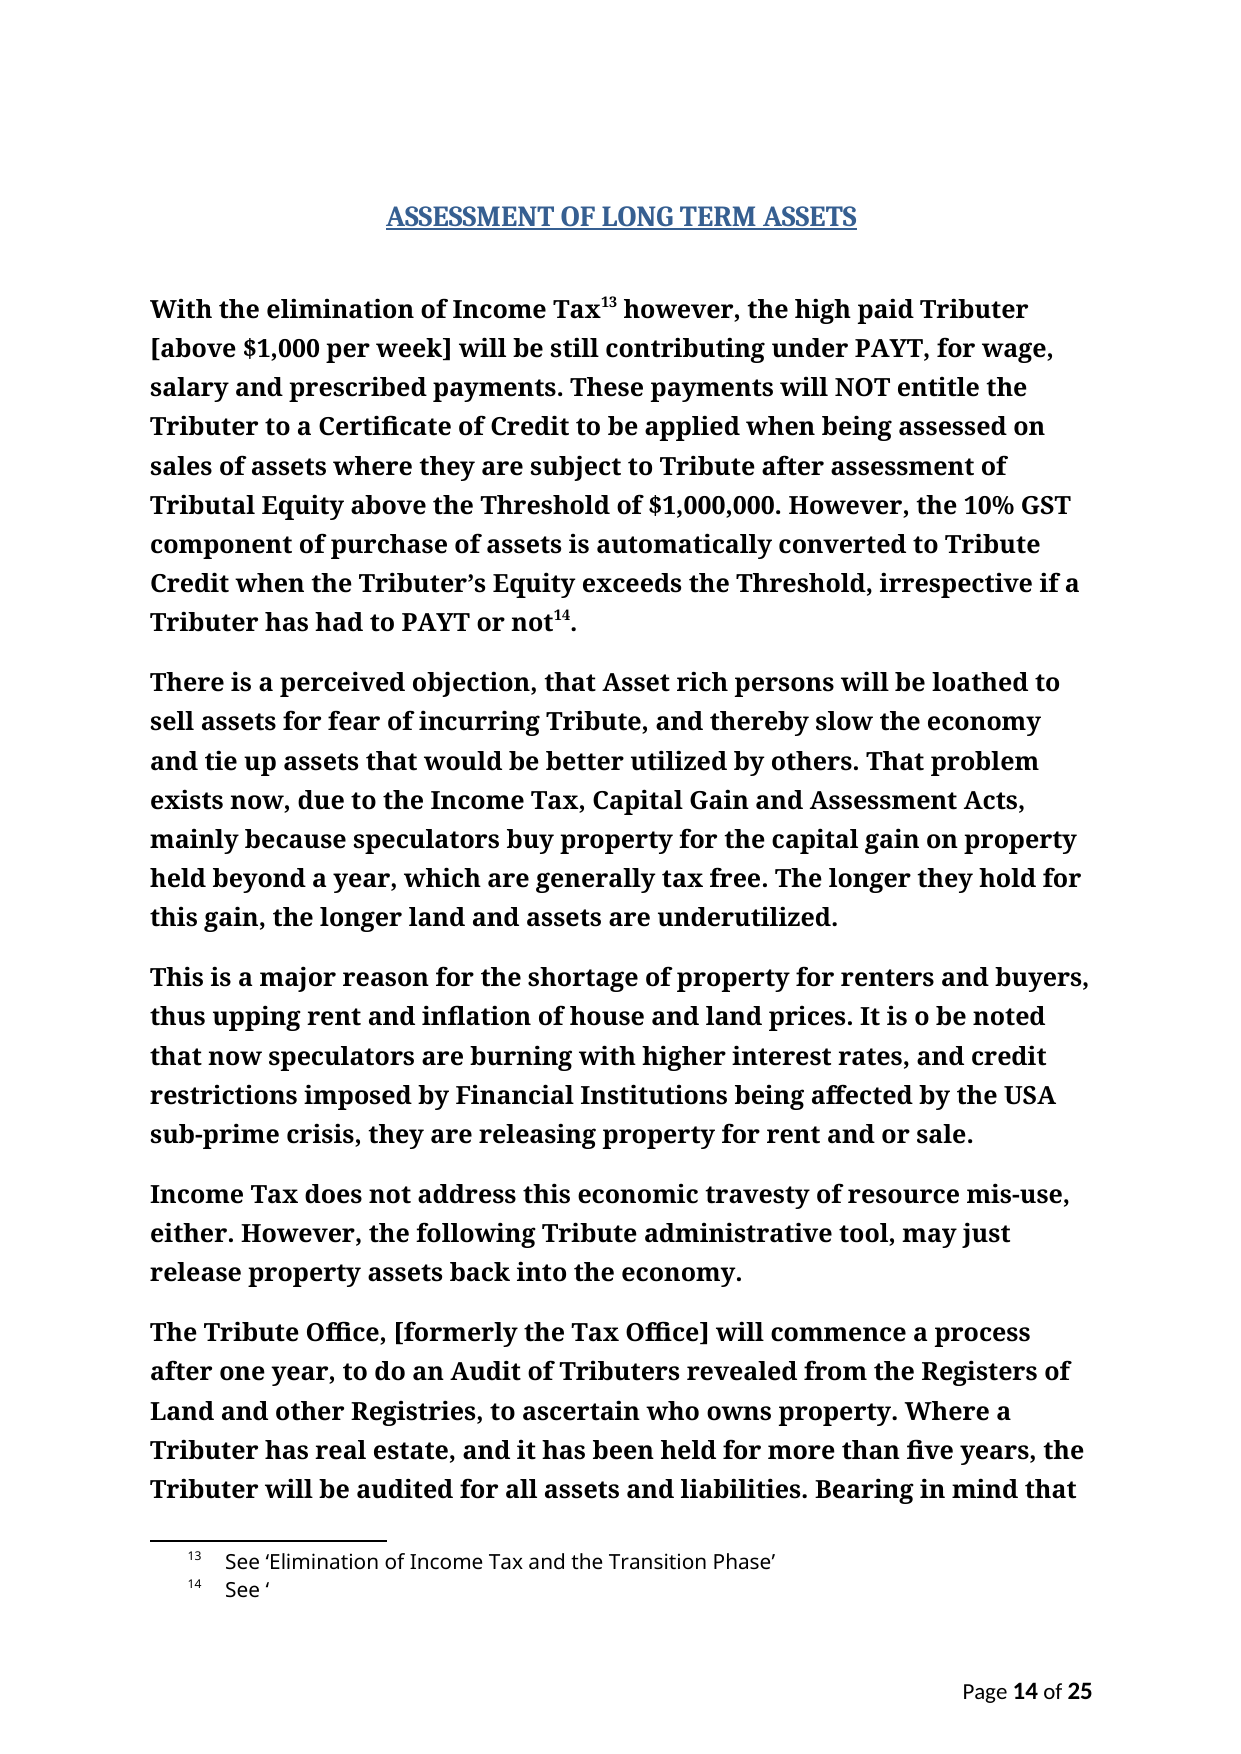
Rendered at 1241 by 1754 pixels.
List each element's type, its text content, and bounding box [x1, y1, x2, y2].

text Income Tax does not address this economic travesty of resource mis-use, either. However, the following Tribute administrative tool, may just release property assets back into the economy. [150, 1177, 1092, 1289]
text There is a perceived objection, that Asset rich persons will be loathed to sell assets for fear of incurring Tribute, and thereby slow the economy and tie up assets that would be better utilized by others. That problem exists now, due to the Income Tax, Capital Gain and Assessment Acts, mainly because speculators buy property for the capital gain on property held beyond a year, which are generally tax free. The longer they hold for this gain, the longer land and assets are underutilized. [150, 665, 1092, 934]
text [150, 1315, 1092, 1506]
subtitle ASSESSMENT OF LONG TERM ASSETS [150, 200, 1092, 233]
text With the elimination of Income Tax however, the high paid Tributer [above $1,000 per week] will be still contributing under PAYT, for wage, salary and prescribed payments. These payments will NOT entitle the Tributer to a Certificate of Credit to be applied when being assessed on sales of assets where they are subject to Tribute after assessment of Tributal Equity above the Threshold of $1,000,000. However, the 10% GST component of purchase of assets is automatically converted to Tribute Credit when the Tributer’s Equity exceeds the Threshold, irrespective if a Tributer has had to PAYT or not. [150, 292, 1092, 639]
text This is a major reason for the shortage of property for renters and buyers, thus upping rent and inflation of house and land prices. It is o be noted that now speculators are burning with higher interest rates, and credit restrictions imposed by Financial Institutions being affected by the USA sub-prime crisis, they are releasing property for rent and or sale. [150, 960, 1092, 1151]
